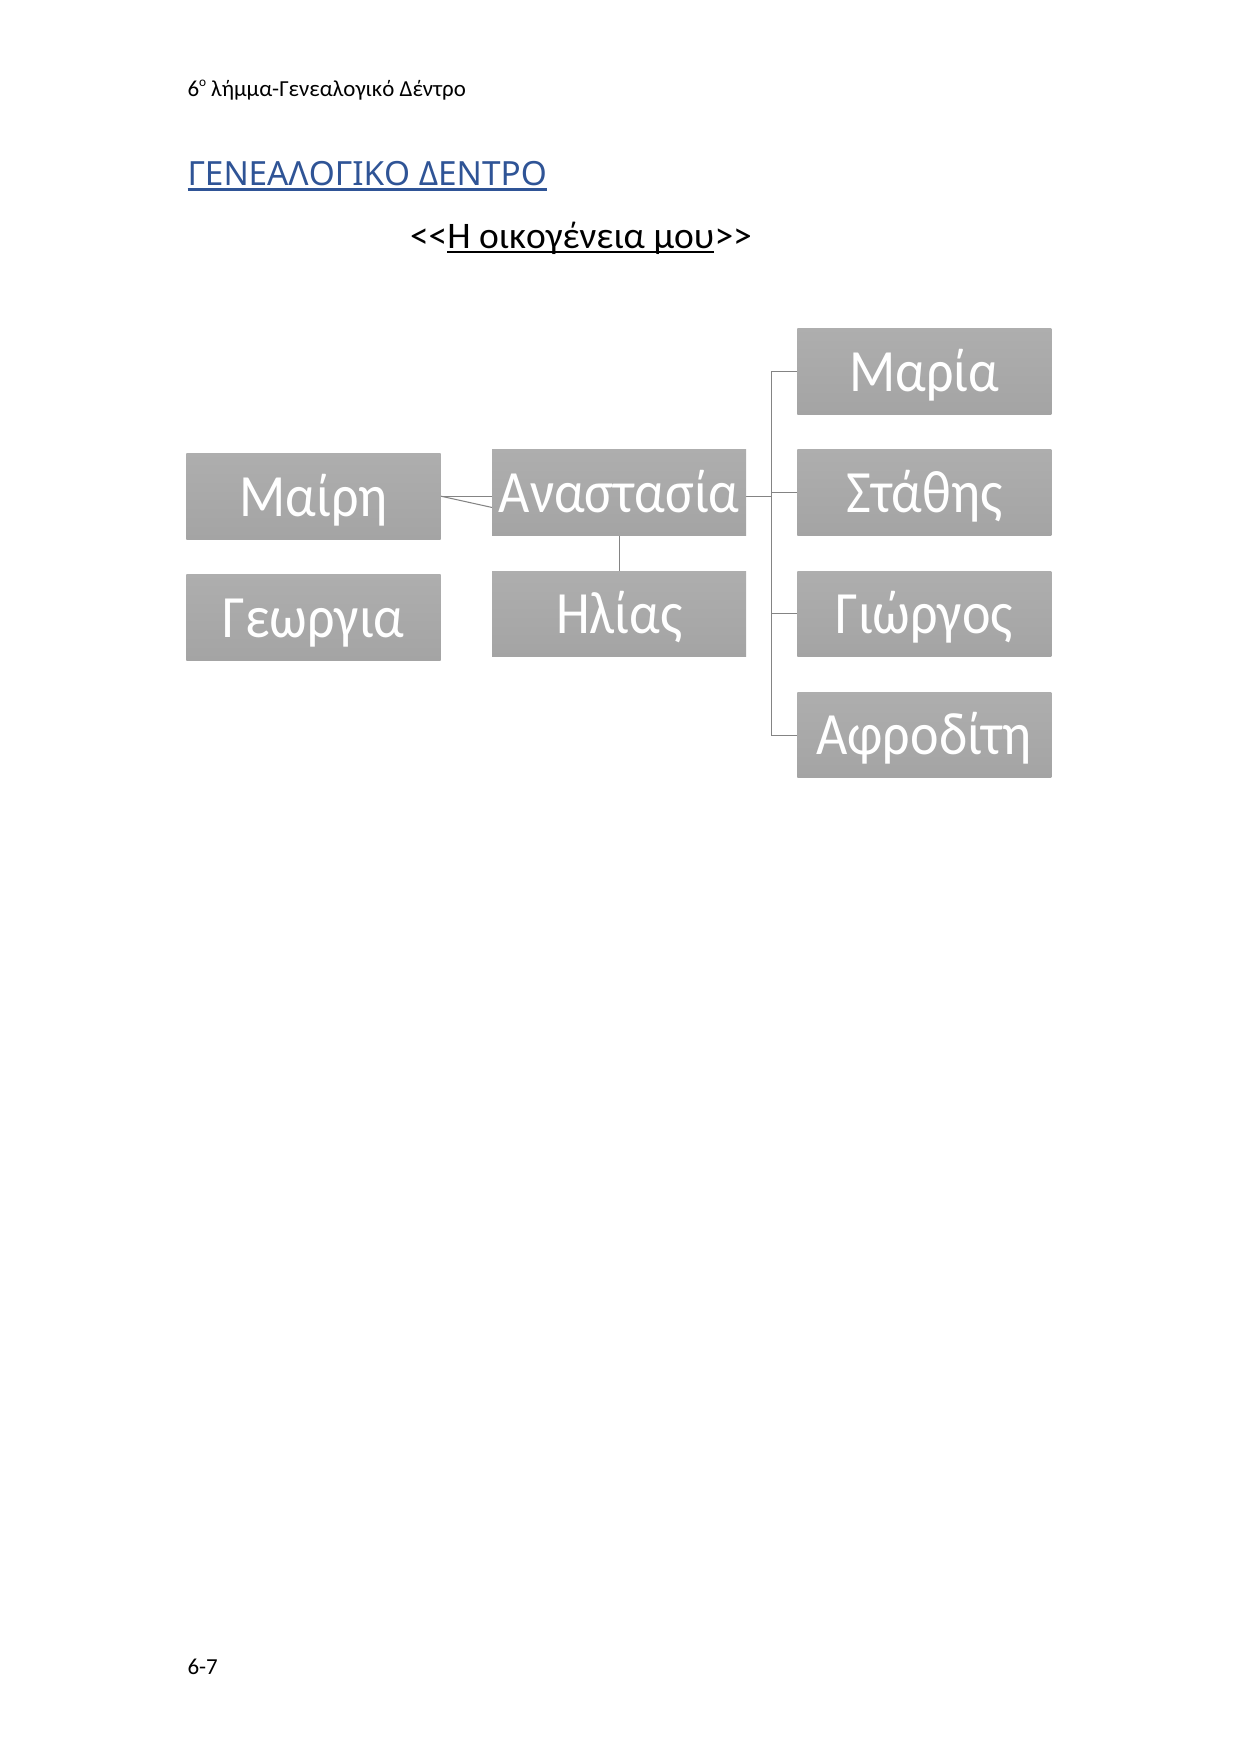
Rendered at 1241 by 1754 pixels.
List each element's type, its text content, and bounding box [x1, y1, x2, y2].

text ΓΕΝΕΑΛΟΓΙΚΟ ΔΕΝΤΡΟ [187, 150, 1053, 195]
text <<Η οικογένεια μου>> [187, 212, 1053, 258]
